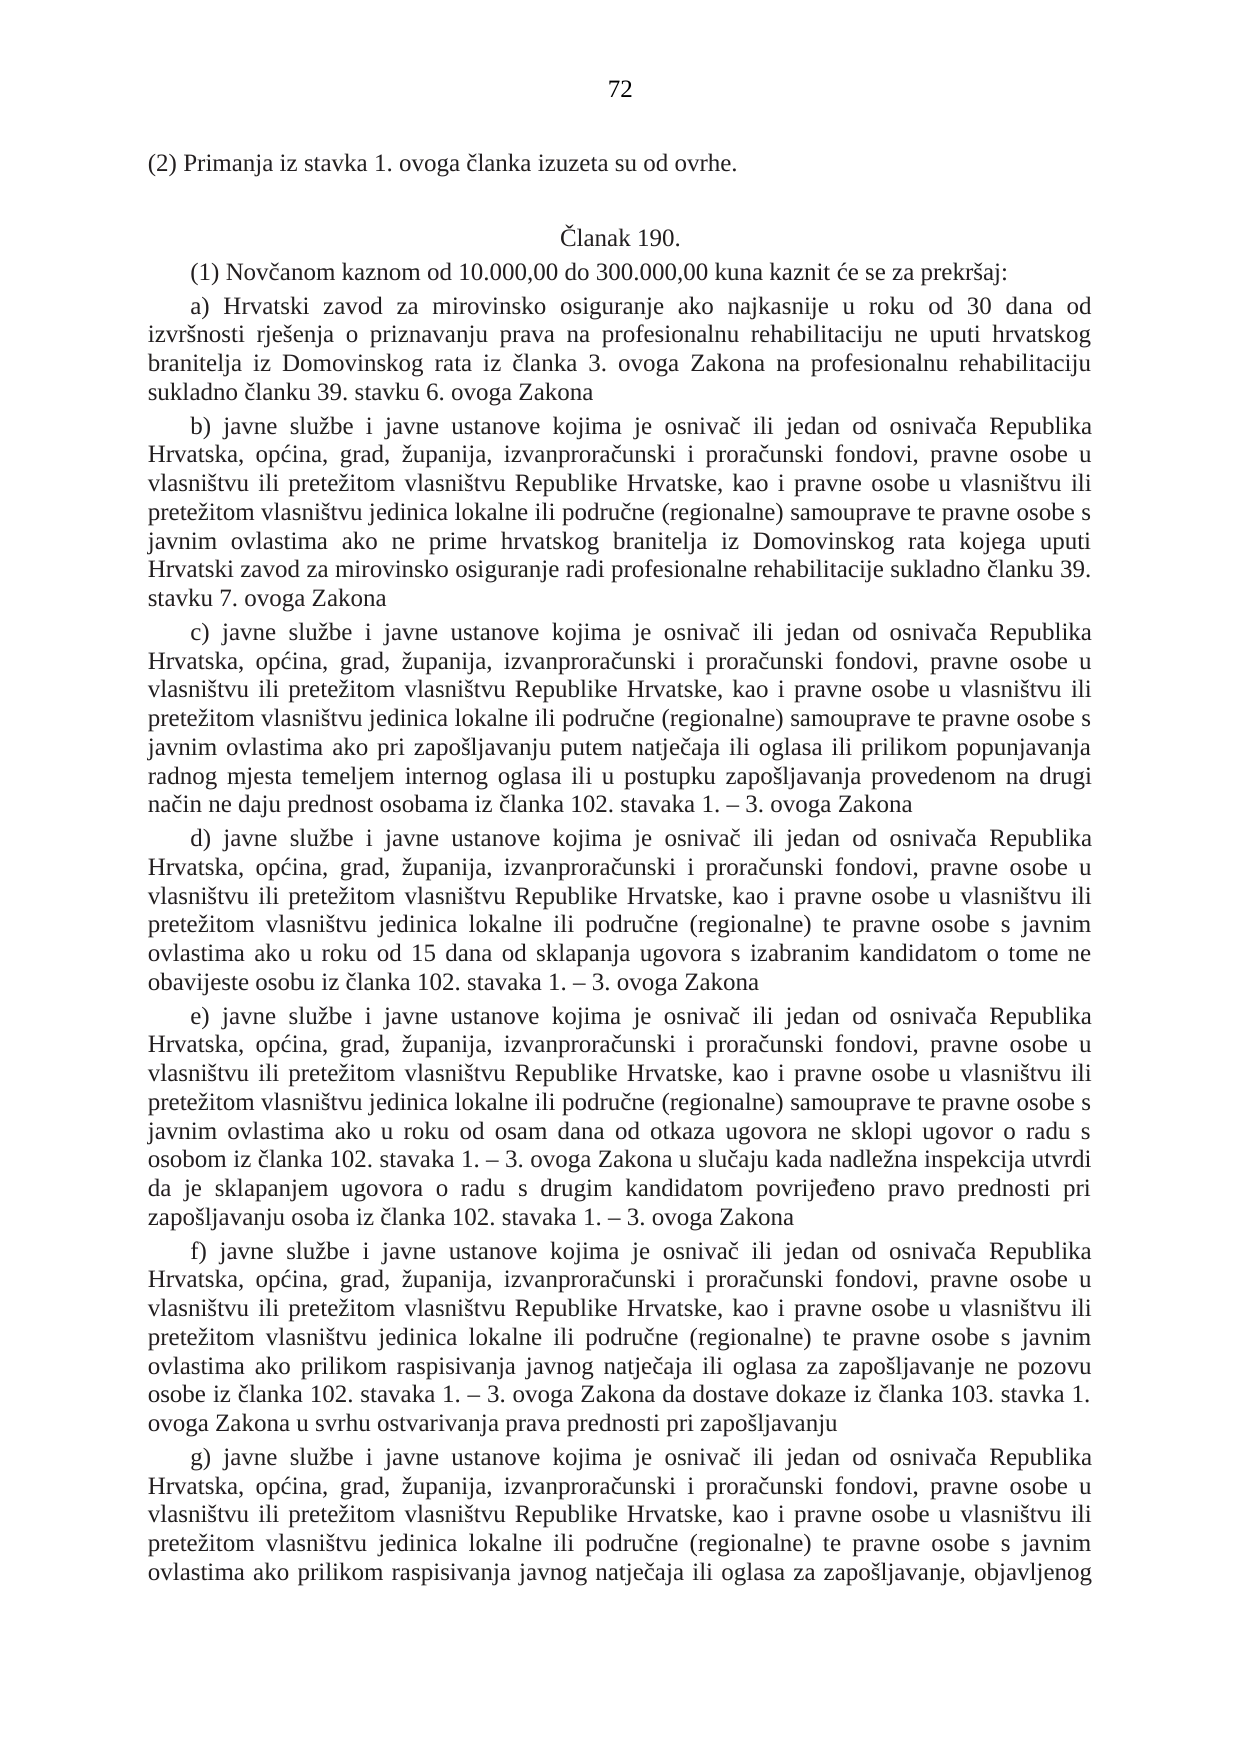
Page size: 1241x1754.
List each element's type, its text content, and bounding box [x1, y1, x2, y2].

text a) Hrvatski zavod za mirovinsko osiguranje ako najkasnije u roku od 30 dana od izvršnosti rješenja o priznavanju prava na profesionalnu rehabilitaciju ne uputi hrvatskog branitelja iz Domovinskog rata iz članka 3. ovoga Zakona na profesionalnu rehabilitaciju sukladno članku 39. stavku 6. ovoga Zakona [148, 291, 1093, 406]
text f) javne službe i javne ustanove kojima je osnivač ili jedan od osnivača Republika Hrvatska, općina, grad, županija, izvanproračunski i proračunski fondovi, pravne osobe u vlasništvu ili pretežitom vlasništvu Republike Hrvatske, kao i pravne osobe u vlasništvu ili pretežitom vlasništvu jedinica lokalne ili područne (regionalne) te pravne osobe s javnim ovlastima ako prilikom raspisivanja javnog natječaja ili oglasa za zapošljavanje ne pozovu osobe iz članka 102. stavaka 1. ‒ 3. ovoga Zakona da dostave dokaze iz članka 103. stavka 1. ovoga Zakona u svrhu ostvarivanja prava prednosti pri zapošljavanju [148, 1236, 1093, 1437]
text (1) Novčanom kaznom od 10.000,00 do 300.000,00 kuna kaznit će se za prekršaj: [148, 257, 1093, 286]
text d) javne službe i javne ustanove kojima je osnivač ili jedan od osnivača Republika Hrvatska, općina, grad, županija, izvanproračunski i proračunski fondovi, pravne osobe u vlasništvu ili pretežitom vlasništvu Republike Hrvatske, kao i pravne osobe u vlasništvu ili pretežitom vlasništvu jedinica lokalne ili područne (regionalne) te pravne osobe s javnim ovlastima ako u roku od 15 dana od sklapanja ugovora s izabranim kandidatom o tome ne obavijeste osobu iz članka 102. stavaka 1. ‒ 3. ovoga Zakona [148, 823, 1093, 996]
text c) javne službe i javne ustanove kojima je osnivač ili jedan od osnivača Republika Hrvatska, općina, grad, županija, izvanproračunski i proračunski fondovi, pravne osobe u vlasništvu ili pretežitom vlasništvu Republike Hrvatske, kao i pravne osobe u vlasništvu ili pretežitom vlasništvu jedinica lokalne ili područne (regionalne) samouprave te pravne osobe s javnim ovlastima ako pri zapošljavanju putem natječaja ili oglasa ili prilikom popunjavanja radnog mjesta temeljem internog oglasa ili u postupku zapošljavanja provedenom na drugi način ne daju prednost osobama iz članka 102. stavaka 1. ‒ 3. ovoga Zakona [148, 617, 1093, 818]
text b) javne službe i javne ustanove kojima je osnivač ili jedan od osnivača Republika Hrvatska, općina, grad, županija, izvanproračunski i proračunski fondovi, pravne osobe u vlasništvu ili pretežitom vlasništvu Republike Hrvatske, kao i pravne osobe u vlasništvu ili pretežitom vlasništvu jedinica lokalne ili područne (regionalne) samouprave te pravne osobe s javnim ovlastima ako ne prime hrvatskog branitelja iz Domovinskog rata kojega uputi Hrvatski zavod za mirovinsko osiguranje radi profesionalne rehabilitacije sukladno članku 39. stavku 7. ovoga Zakona [148, 411, 1093, 612]
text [148, 1442, 1093, 1586]
text Članak 190. [148, 223, 1093, 252]
text e) javne službe i javne ustanove kojima je osnivač ili jedan od osnivača Republika Hrvatska, općina, grad, županija, izvanproračunski i proračunski fondovi, pravne osobe u vlasništvu ili pretežitom vlasništvu Republike Hrvatske, kao i pravne osobe u vlasništvu ili pretežitom vlasništvu jedinica lokalne ili područne (regionalne) samouprave te pravne osobe s javnim ovlastima ako u roku od osam dana od otkaza ugovora ne sklopi ugovor o radu s osobom iz članka 102. stavaka 1. ‒ 3. ovoga Zakona u slučaju kada nadležna inspekcija utvrdi da je sklapanjem ugovora o radu s drugim kandidatom povrijeđeno pravo prednosti pri zapošljavanju osoba iz članka 102. stavaka 1. ‒ 3. ovoga Zakona [148, 1001, 1093, 1231]
text (2) Primanja iz stavka 1. ovoga članka izuzeta su od ovrhe. [148, 148, 1093, 176]
